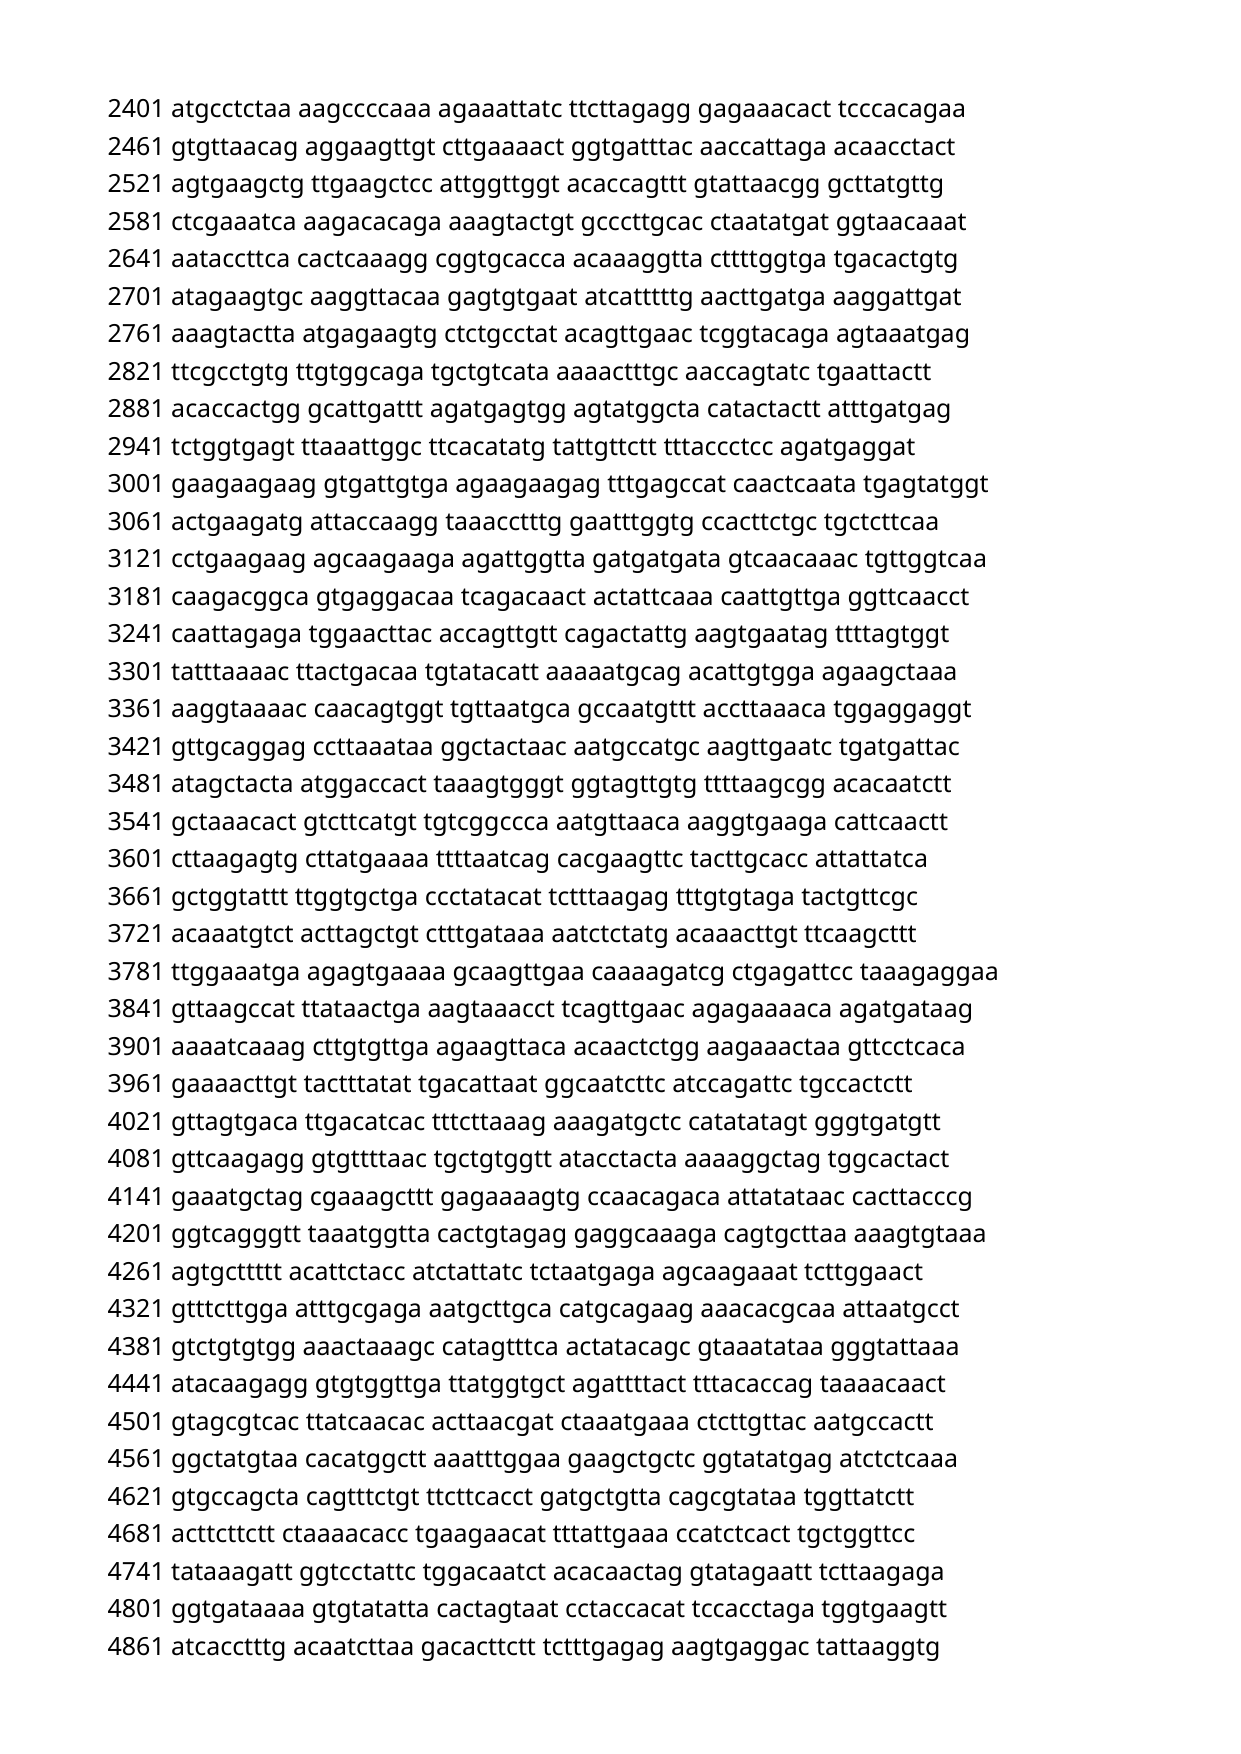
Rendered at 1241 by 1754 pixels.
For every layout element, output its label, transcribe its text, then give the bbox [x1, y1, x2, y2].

text 4621 gtgccagcta cagtttctgt ttcttcacct gatgctgtta cagcgtataa tggttatctt [75, 1477, 1165, 1514]
text 3601 cttaagagtg cttatgaaaa ttttaatcag cacgaagttc tacttgcacc attattatca [75, 839, 1165, 877]
text 4441 atacaagagg gtgtggttga ttatggtgct agattttact tttacaccag taaaacaact [75, 1364, 1165, 1402]
text 2401 atgcctctaa aagccccaaa agaaattatc ttcttagagg gagaaacact tcccacagaa [75, 89, 1165, 127]
text 3541 gctaaacact gtcttcatgt tgtcggccca aatgttaaca aaggtgaaga cattcaactt [75, 802, 1165, 839]
text 3301 tatttaaaac ttactgacaa tgtatacatt aaaaatgcag acattgtgga agaagctaaa [75, 652, 1165, 689]
text 3121 cctgaagaag agcaagaaga agattggtta gatgatgata gtcaacaaac tgttggtcaa [75, 539, 1165, 577]
text 4021 gttagtgaca ttgacatcac tttcttaaag aaagatgctc catatatagt gggtgatgtt [75, 1102, 1165, 1139]
text 4201 ggtcagggtt taaatggtta cactgtagag gaggcaaaga cagtgcttaa aaagtgtaaa [75, 1214, 1165, 1252]
text 2581 ctcgaaatca aagacacaga aaagtactgt gcccttgcac ctaatatgat ggtaacaaat [75, 202, 1165, 239]
text 3361 aaggtaaaac caacagtggt tgttaatgca gccaatgttt accttaaaca tggaggaggt [75, 689, 1165, 727]
text 4741 tataaagatt ggtcctattc tggacaatct acacaactag gtatagaatt tcttaagaga [75, 1552, 1165, 1589]
text 2941 tctggtgagt ttaaattggc ttcacatatg tattgttctt tttaccctcc agatgaggat [75, 427, 1165, 464]
text 4261 agtgcttttt acattctacc atctattatc tctaatgaga agcaagaaat tcttggaact [75, 1252, 1165, 1289]
text 2701 atagaagtgc aaggttacaa gagtgtgaat atcatttttg aacttgatga aaggattgat [75, 277, 1165, 314]
text 3001 gaagaagaag gtgattgtga agaagaagag tttgagccat caactcaata tgagtatggt [75, 464, 1165, 502]
text 4321 gtttcttgga atttgcgaga aatgcttgca catgcagaag aaacacgcaa attaatgcct [75, 1289, 1165, 1327]
text 4801 ggtgataaaa gtgtatatta cactagtaat cctaccacat tccacctaga tggtgaagtt [75, 1589, 1165, 1627]
text 2821 ttcgcctgtg ttgtggcaga tgctgtcata aaaactttgc aaccagtatc tgaattactt [75, 352, 1165, 389]
text 4861 atcacctttg acaatcttaa gacacttctt tctttgagag aagtgaggac tattaaggtg [75, 1627, 1165, 1664]
text 3241 caattagaga tggaacttac accagttgtt cagactattg aagtgaatag ttttagtggt [75, 614, 1165, 652]
text 4561 ggctatgtaa cacatggctt aaatttggaa gaagctgctc ggtatatgag atctctcaaa [75, 1439, 1165, 1477]
text 3721 acaaatgtct acttagctgt ctttgataaa aatctctatg acaaacttgt ttcaagcttt [75, 914, 1165, 952]
text 3661 gctggtattt ttggtgctga ccctatacat tctttaagag tttgtgtaga tactgttcgc [75, 877, 1165, 914]
text 3421 gttgcaggag ccttaaataa ggctactaac aatgccatgc aagttgaatc tgatgattac [75, 727, 1165, 764]
text 3181 caagacggca gtgaggacaa tcagacaact actattcaaa caattgttga ggttcaacct [75, 577, 1165, 614]
text 2761 aaagtactta atgagaagtg ctctgcctat acagttgaac tcggtacaga agtaaatgag [75, 314, 1165, 352]
text 2881 acaccactgg gcattgattt agatgagtgg agtatggcta catactactt atttgatgag [75, 389, 1165, 427]
text 3841 gttaagccat ttataactga aagtaaacct tcagttgaac agagaaaaca agatgataag [75, 989, 1165, 1027]
text 4681 acttcttctt ctaaaacacc tgaagaacat tttattgaaa ccatctcact tgctggttcc [75, 1514, 1165, 1552]
text 4381 gtctgtgtgg aaactaaagc catagtttca actatacagc gtaaatataa gggtattaaa [75, 1327, 1165, 1364]
text 4501 gtagcgtcac ttatcaacac acttaacgat ctaaatgaaa ctcttgttac aatgccactt [75, 1402, 1165, 1439]
text 3481 atagctacta atggaccact taaagtgggt ggtagttgtg ttttaagcgg acacaatctt [75, 764, 1165, 802]
text 2521 agtgaagctg ttgaagctcc attggttggt acaccagttt gtattaacgg gcttatgttg [75, 164, 1165, 202]
text 2641 aataccttca cactcaaagg cggtgcacca acaaaggtta cttttggtga tgacactgtg [75, 239, 1165, 277]
text 3061 actgaagatg attaccaagg taaacctttg gaatttggtg ccacttctgc tgctcttcaa [75, 502, 1165, 539]
text 4081 gttcaagagg gtgttttaac tgctgtggtt atacctacta aaaaggctag tggcactact [75, 1139, 1165, 1177]
text 2461 gtgttaacag aggaagttgt cttgaaaact ggtgatttac aaccattaga acaacctact [75, 127, 1165, 164]
text 3961 gaaaacttgt tactttatat tgacattaat ggcaatcttc atccagattc tgccactctt [75, 1064, 1165, 1102]
text 3901 aaaatcaaag cttgtgttga agaagttaca acaactctgg aagaaactaa gttcctcaca [75, 1027, 1165, 1064]
text 4141 gaaatgctag cgaaagcttt gagaaaagtg ccaacagaca attatataac cacttacccg [75, 1177, 1165, 1214]
text 3781 ttggaaatga agagtgaaaa gcaagttgaa caaaagatcg ctgagattcc taaagaggaa [75, 952, 1165, 989]
